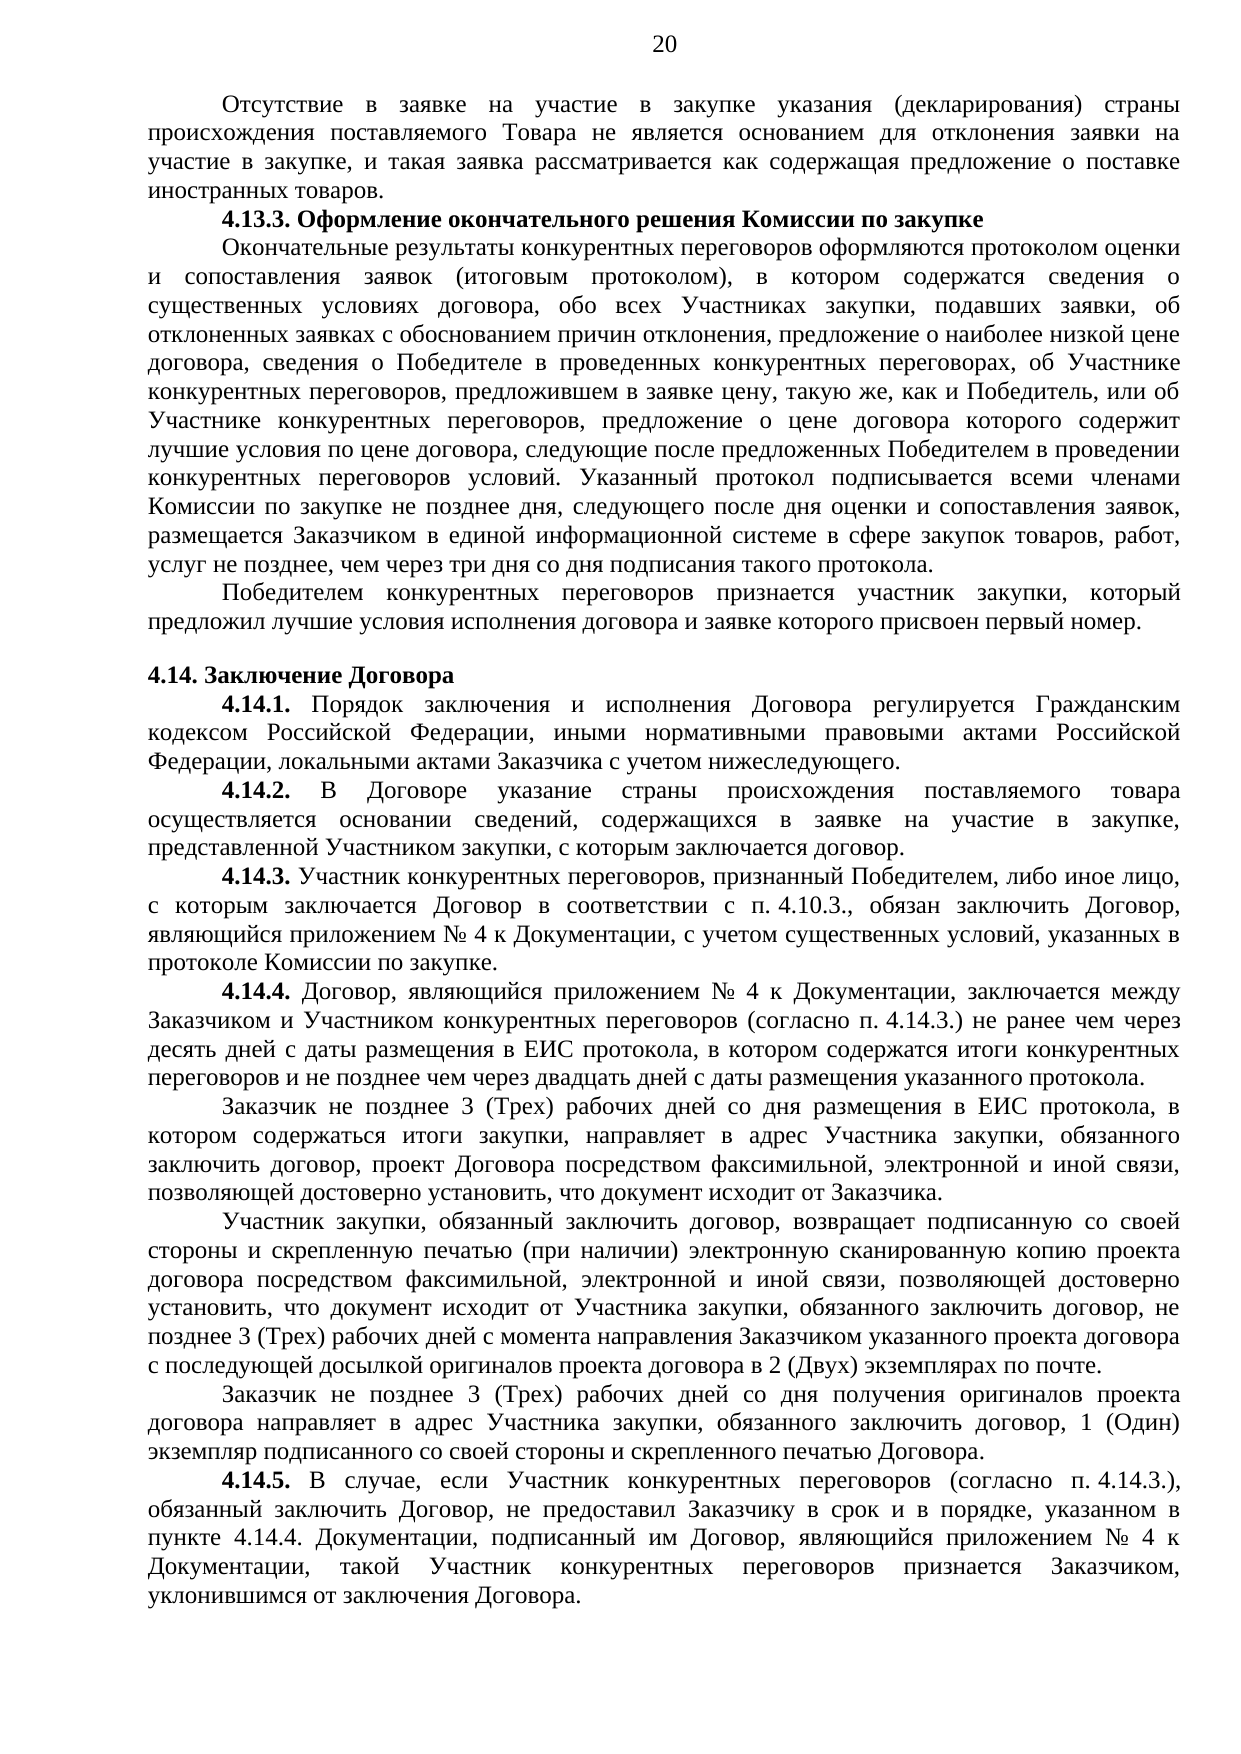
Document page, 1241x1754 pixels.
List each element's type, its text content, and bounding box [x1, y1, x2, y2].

text 4.14.5. В случае, если Участник конкурентных переговоров (согласно п. 4.14.3.), обязанный заключить Договор, не предоставил Заказчику в срок и в порядке, указанном в пункте 4.14.4. Документации, подписанный им Договор, являющийся приложением № 4 к Документации, такой Участник конкурентных переговоров признается Заказчиком, уклонившимся от заключения Договора. [148, 1465, 1181, 1609]
text 4.14. Заключение Договора [148, 660, 1181, 689]
text 4.14.4. Договор, являющийся приложением № 4 к Документации, заключается между Заказчиком и Участником конкурентных переговоров (согласно п. 4.14.3.) не ранее чем через десять дней с даты размещения в ЕИС протокола, в котором содержатся итоги конкурентных переговоров и не позднее чем через двадцать дней с даты размещения указанного протокола. [148, 976, 1181, 1091]
text 4.14.1. Порядок заключения и исполнения Договора регулируется Гражданским кодексом Российской Федерации, иными нормативными правовыми актами Российской Федерации, локальными актами Заказчика с учетом нижеследующего. [148, 689, 1181, 775]
text 4.13.3. Оформление окончательного решения Комиссии по закупке [148, 204, 1181, 232]
text Отсутствие в заявке на участие в закупке указания (декларирования) страны происхождения поставляемого Товара не является основанием для отклонения заявки на участие в закупке, и такая заявка рассматривается как содержащая предложение о поставке иностранных товаров. [148, 89, 1181, 204]
text Окончательные результаты конкурентных переговоров оформляются протоколом оценки и сопоставления заявок (итоговым протоколом), в котором содержатся сведения о существенных условиях договора, обо всех Участниках закупки, подавших заявки, об отклоненных заявках с обоснованием причин отклонения, предложение о наиболее низкой цене договора, сведения о Победителе в проведенных конкурентных переговорах, об Участнике конкурентных переговоров, предложившем в заявке цену, такую же, как и Победитель, или об Участнике конкурентных переговоров, предложение о цене договора которого содержит лучшие условия по цене договора, следующие после предложенных Победителем в проведении конкурентных переговоров условий. Указанный протокол подписывается всеми членами Комиссии по закупке не позднее дня, следующего после дня оценки и сопоставления заявок, размещается Заказчиком в единой информационной системе в сфере закупок товаров, работ, услуг не позднее, чем через три дня со дня подписания такого протокола. [148, 232, 1181, 577]
text Заказчик не позднее 3 (Трех) рабочих дней со дня получения оригиналов проекта договора направляет в адрес Участника закупки, обязанного заключить договор, 1 (Один) экземпляр подписанного со своей стороны и скрепленного печатью Договора. [148, 1379, 1181, 1465]
text 4.14.3. Участник конкурентных переговоров, признанный Победителем, либо иное лицо, с которым заключается Договор в соответствии с п. 4.10.3., обязан заключить Договор, являющийся приложением № 4 к Документации, с учетом существенных условий, указанных в протоколе Комиссии по закупке. [148, 861, 1181, 976]
text Участник закупки, обязанный заключить договор, возвращает подписанную со своей стороны и скрепленную печатью (при наличии) электронную сканированную копию проекта договора посредством факсимильной, электронной и иной связи, позволяющей достоверно установить, что документ исходит от Участника закупки, обязанного заключить договор, не позднее 3 (Трех) рабочих дней с момента направления Заказчиком указанного проекта договора с последующей досылкой оригиналов проекта договора в 2 (Двух) экземплярах по почте. [148, 1206, 1181, 1379]
text Заказчик не позднее 3 (Трех) рабочих дней со дня размещения в ЕИС протокола, в котором содержаться итоги закупки, направляет в адрес Участника закупки, обязанного заключить договор, проект Договора посредством факсимильной, электронной и иной связи, позволяющей достоверно установить, что документ исходит от Заказчика. [148, 1091, 1181, 1206]
text 4.14.2. В Договоре указание страны происхождения поставляемого товара осуществляется основании сведений, содержащихся в заявке на участие в закупке, представленной Участником закупки, с которым заключается договор. [148, 775, 1181, 861]
text Победителем конкурентных переговоров признается участник закупки, который предложил лучшие условия исполнения договора и заявке которого присвоен первый номер. [148, 577, 1181, 635]
